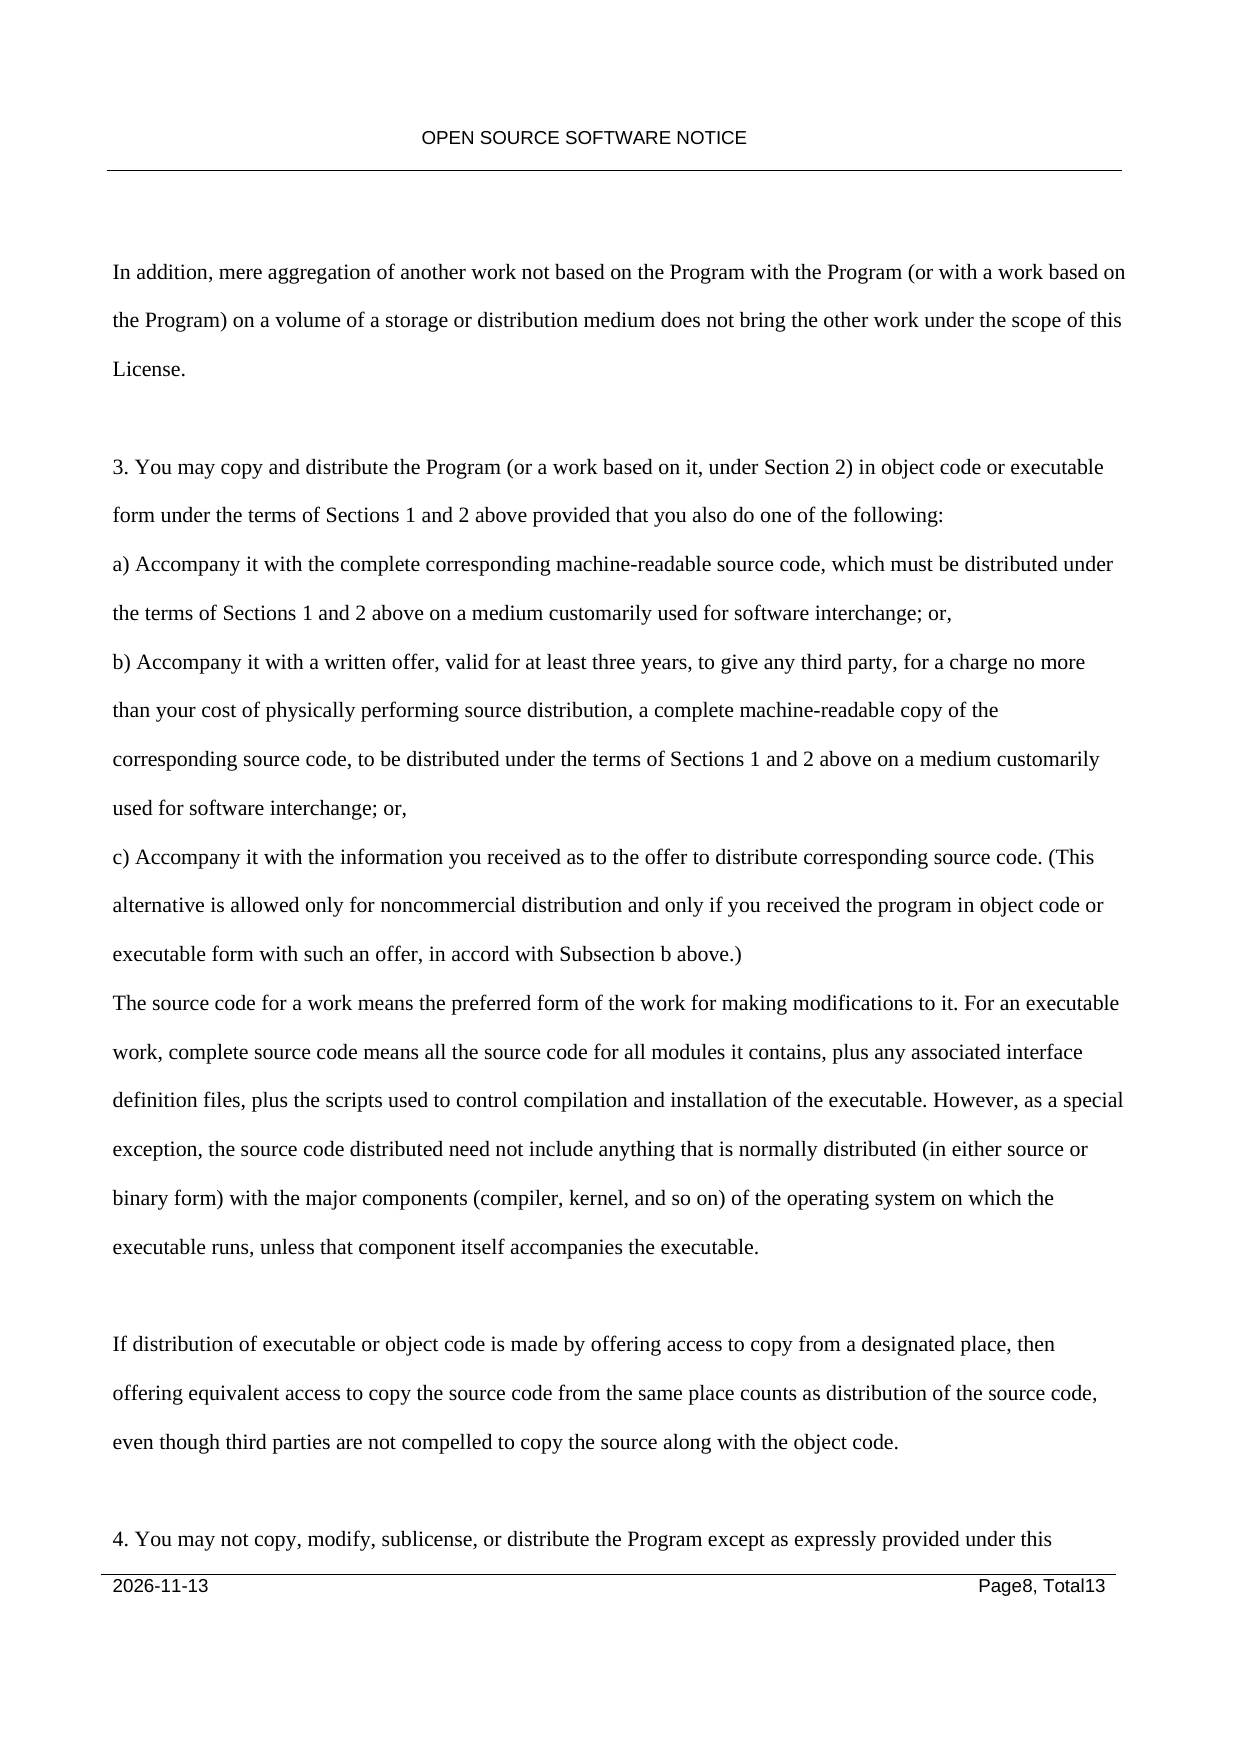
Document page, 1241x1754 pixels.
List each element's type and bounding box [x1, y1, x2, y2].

text [112, 206, 1128, 1555]
